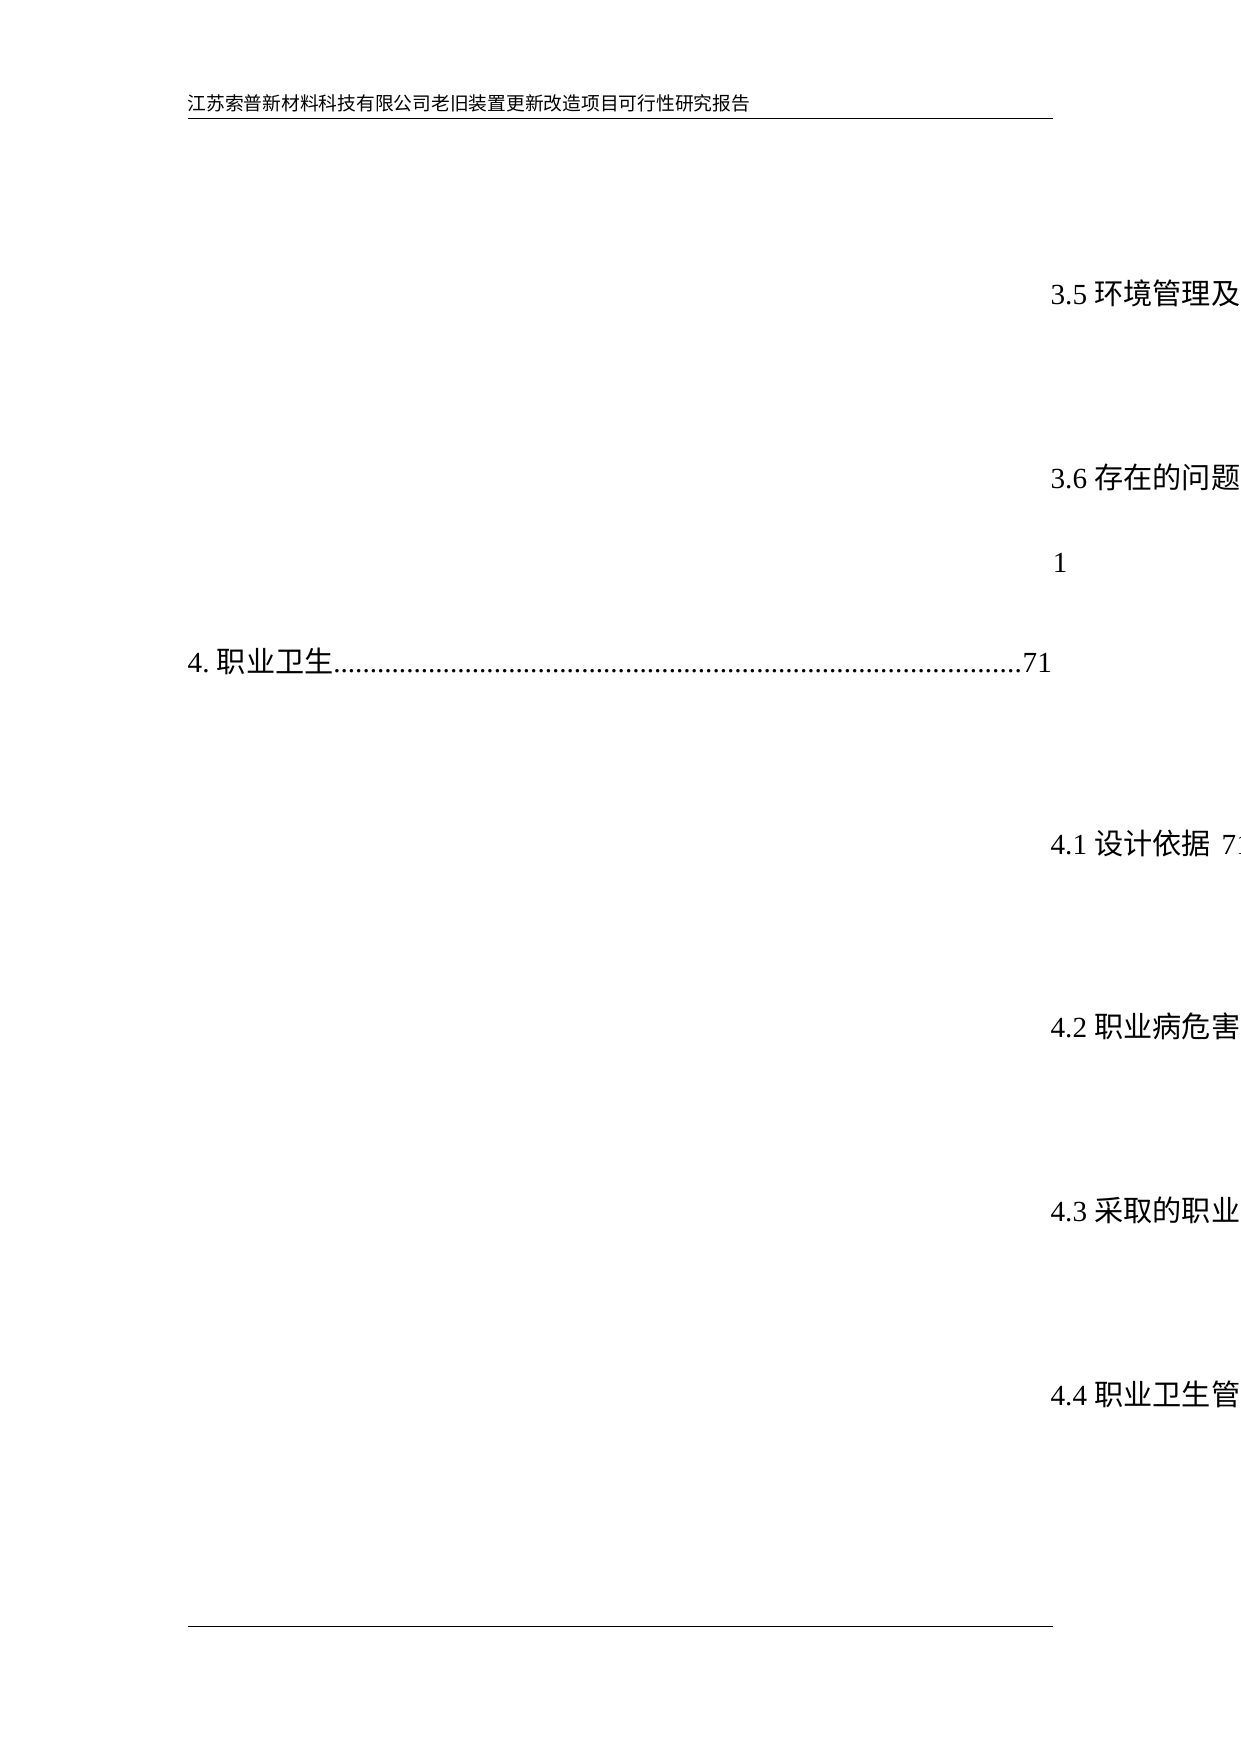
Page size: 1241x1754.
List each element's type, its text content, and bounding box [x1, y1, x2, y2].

text 13.6 存在的问题及建议 70 [1050, 346, 1240, 508]
text 14.1 设计依据 71 [1050, 713, 1240, 875]
text 13.5 环境管理及监测 70 [1050, 162, 1240, 324]
text 14.3 采取的职业卫生防护措施 73 [1050, 1079, 1240, 1241]
text 14.4 职业卫生管理机构 78 [1050, 1262, 1240, 1425]
text 14. 职业卫生 71 [187, 529, 1053, 692]
text 14.2 职业病危害因素和职业病分析 71 [1050, 895, 1240, 1058]
